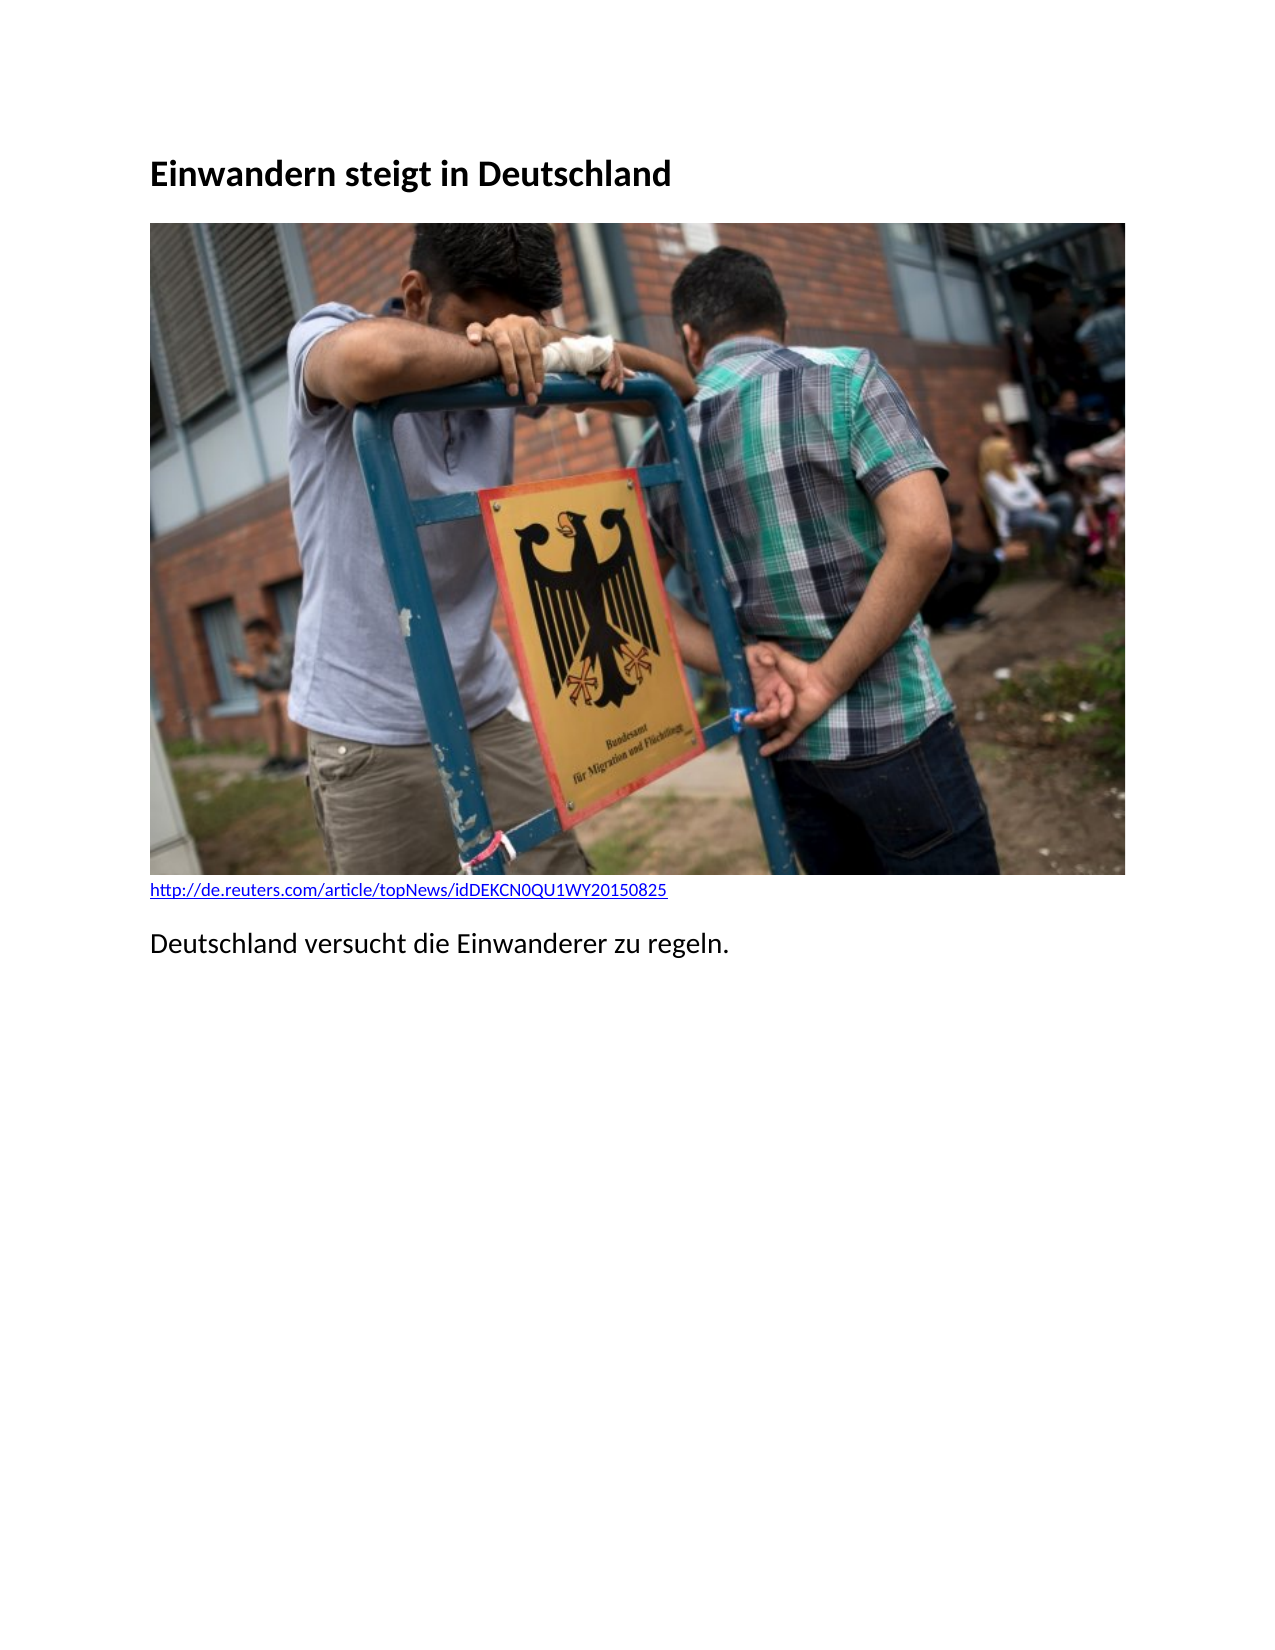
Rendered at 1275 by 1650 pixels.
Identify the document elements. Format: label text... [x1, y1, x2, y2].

picture [150, 223, 1125, 875]
text http://de.reuters.com/article/topNews/idDEKCN0QU1WY20150825 [150, 875, 1125, 901]
text Einwandern steigt in Deutschland [150, 150, 1125, 196]
text Deutschland versucht die Einwanderer zu regeln. [150, 925, 1125, 961]
